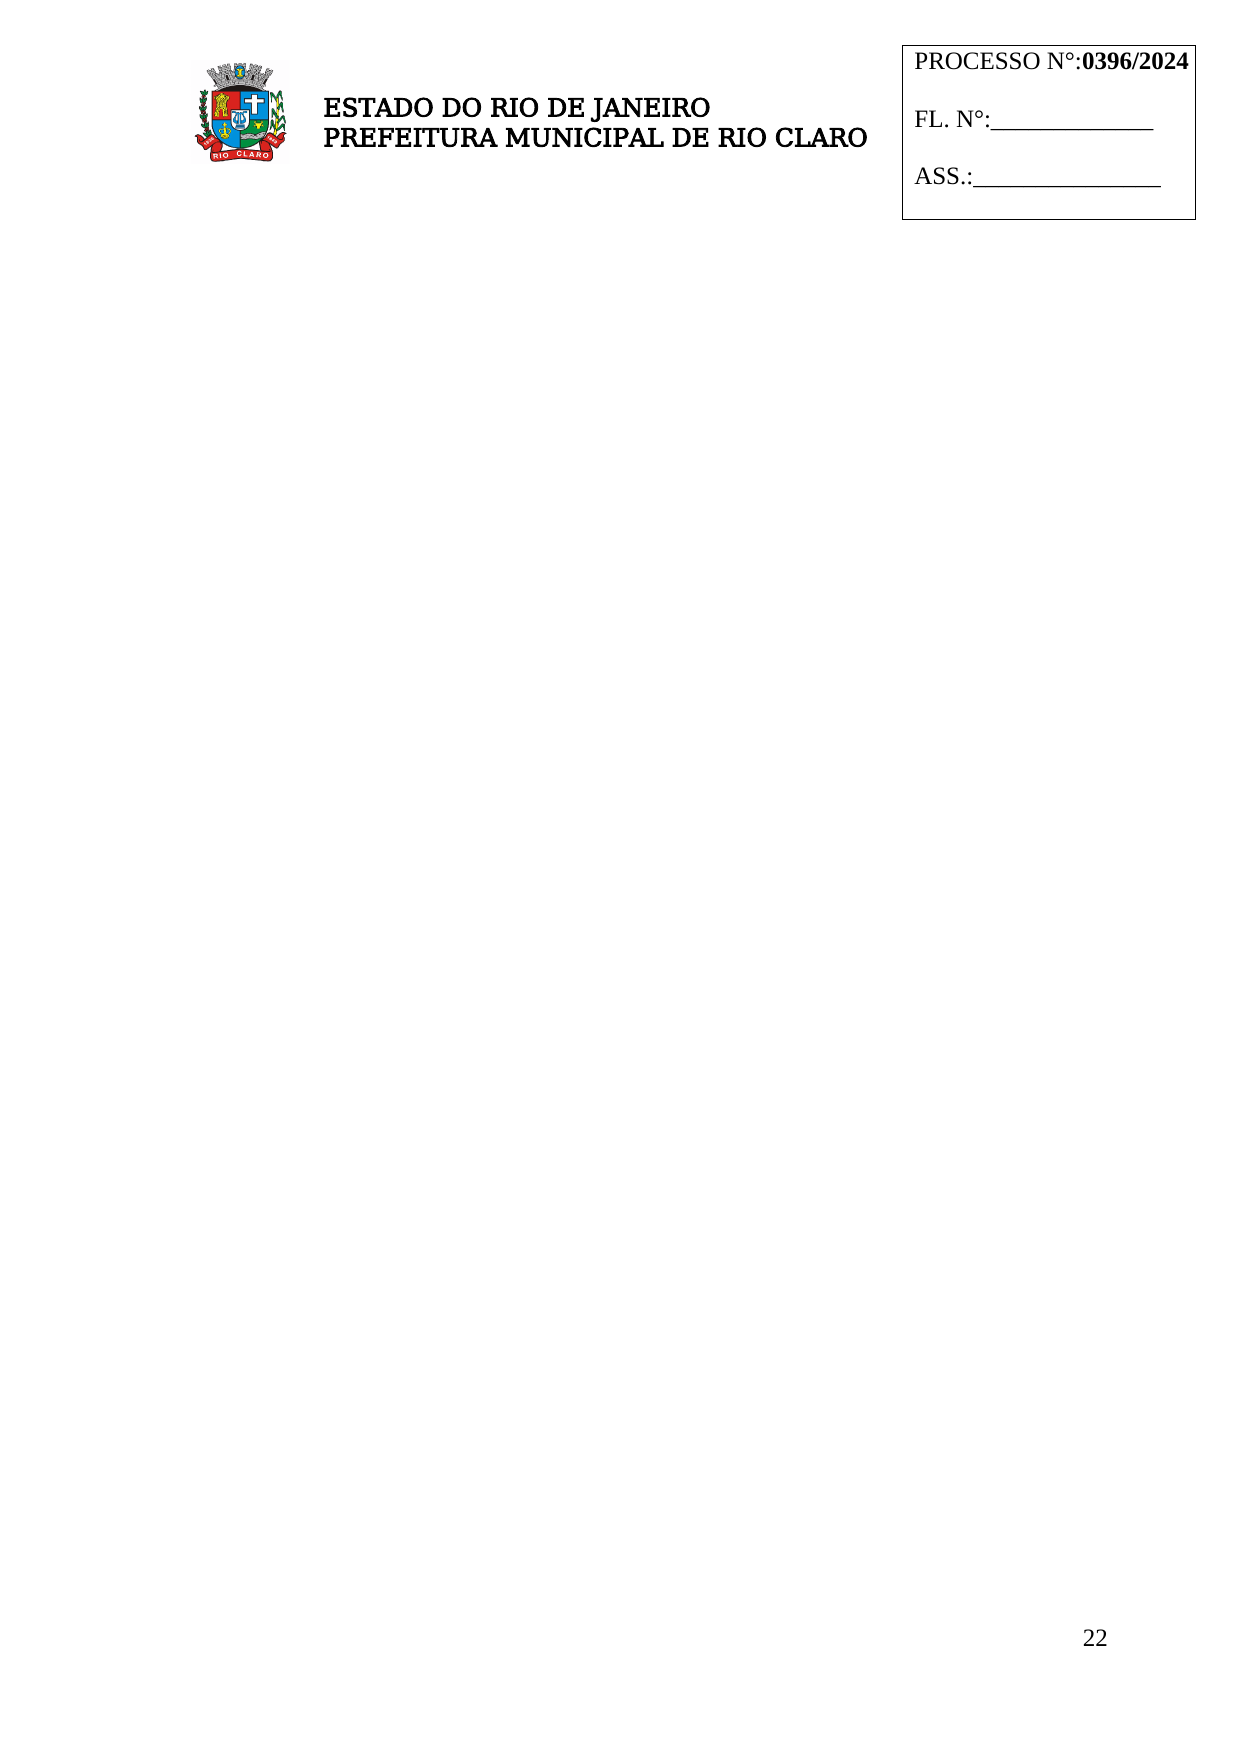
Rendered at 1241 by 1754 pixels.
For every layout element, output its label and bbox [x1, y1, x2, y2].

picture [190, 60, 290, 165]
